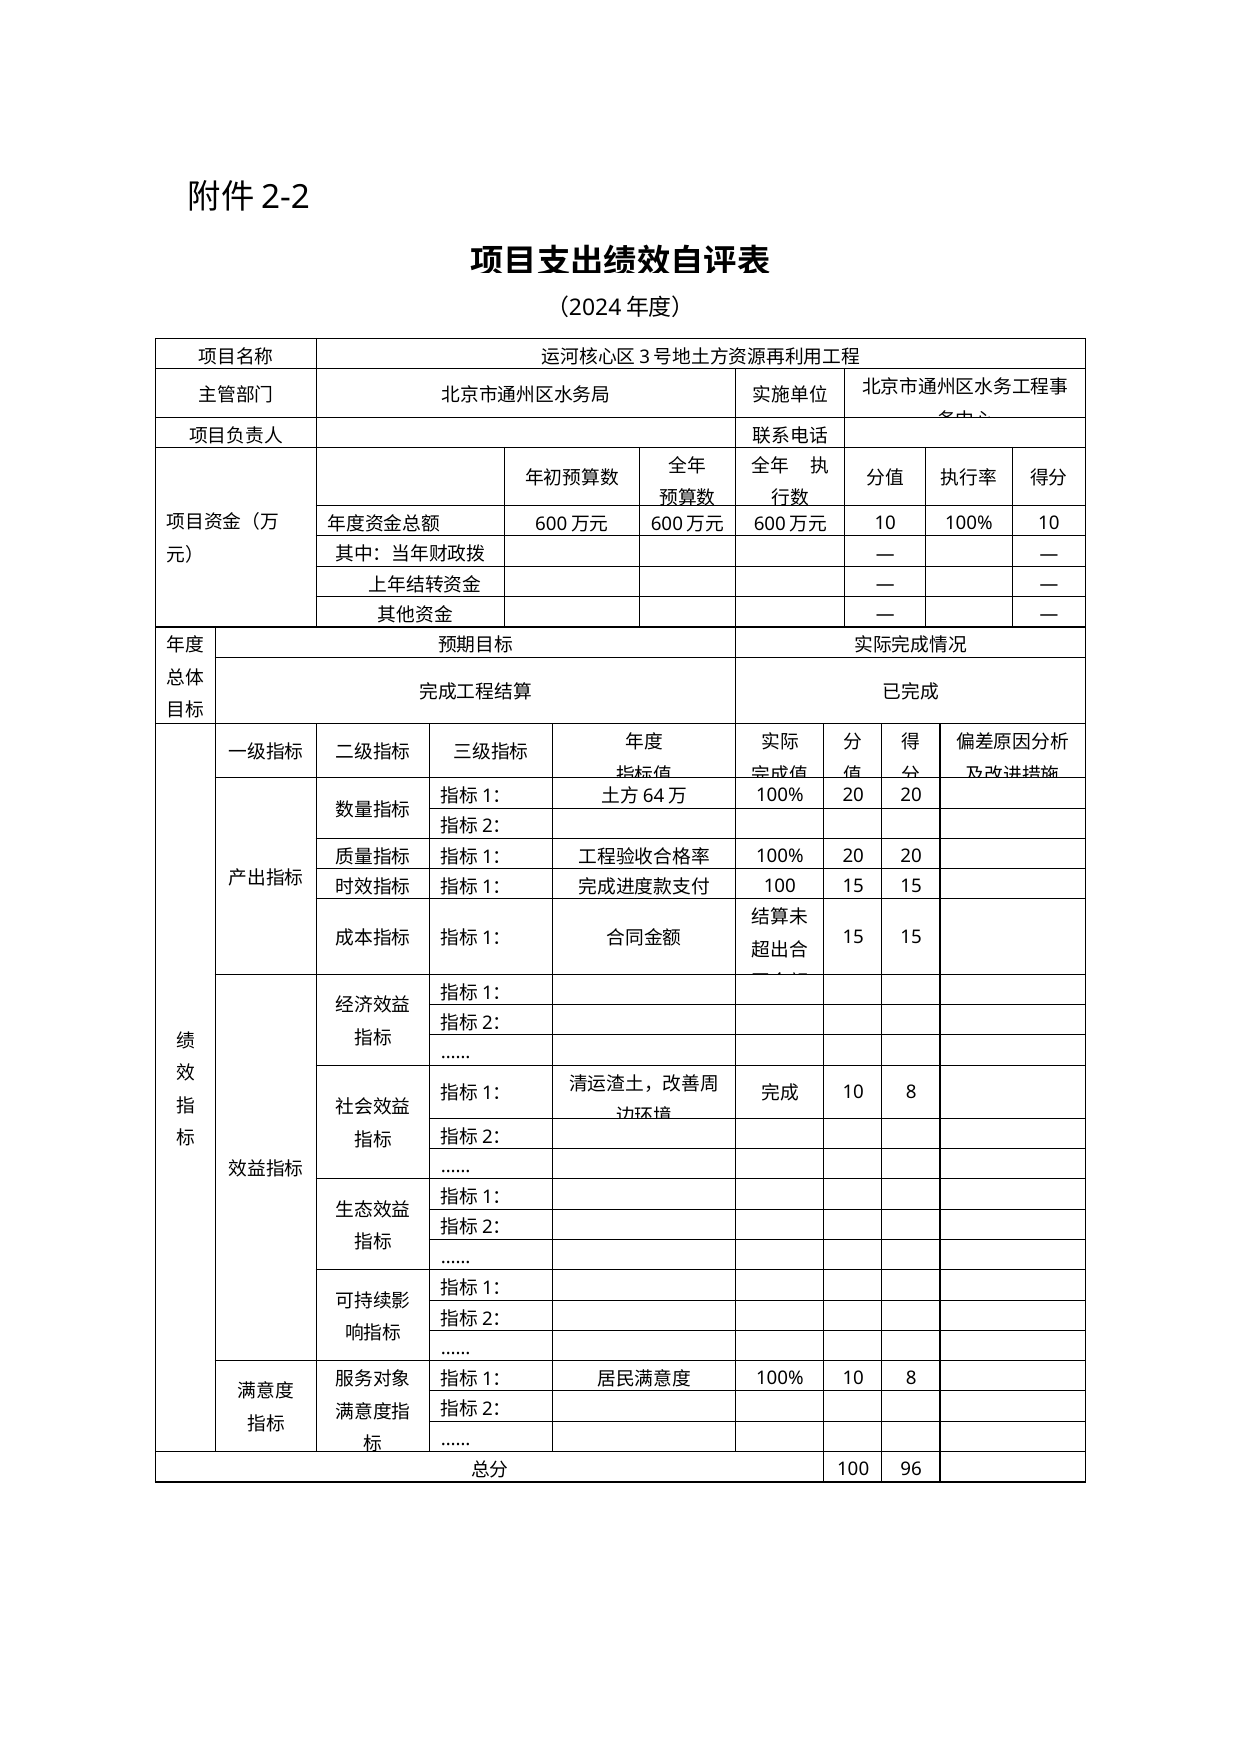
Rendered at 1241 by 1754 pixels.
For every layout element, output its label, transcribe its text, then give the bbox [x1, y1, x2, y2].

table_cell [824, 1149, 881, 1178]
table_cell — [845, 536, 925, 566]
table_cell 满意度 指标 [216, 1361, 316, 1451]
table_cell [505, 536, 639, 566]
table_cell [640, 597, 735, 626]
table_cell [941, 1066, 1085, 1118]
table_cell 合同金额 [553, 899, 735, 974]
table_cell 生态效益 指标 [317, 1179, 429, 1269]
table_cell 社会效益 指标 [317, 1066, 429, 1178]
table_cell — [845, 567, 925, 596]
table_cell 分值 [824, 724, 881, 777]
table_cell 100% [736, 1361, 823, 1390]
table_cell 三级指标 [430, 724, 552, 777]
table_cell [941, 1240, 1085, 1269]
table_cell [736, 1422, 823, 1451]
table_cell 8 [882, 1361, 939, 1390]
table_cell …… [430, 1331, 552, 1360]
table_cell 指标1： [430, 1270, 552, 1299]
table_cell 产出指标 [216, 778, 316, 974]
table_cell 项目负责人 [156, 418, 316, 447]
table_cell 清运渣土，改善周边环境 [553, 1066, 735, 1118]
table_cell [941, 1210, 1085, 1239]
table_cell 20 [824, 839, 881, 868]
table_cell 实施单位 [736, 369, 844, 417]
table_cell 可持续影响指标 [317, 1270, 429, 1360]
table_cell 其中：当年财政拨款 [317, 536, 504, 566]
table_cell 指标2： [430, 809, 552, 838]
table_cell 15 [882, 899, 939, 974]
table_cell 96 [882, 1452, 939, 1481]
table_cell 居民满意度 [553, 1361, 735, 1390]
table_cell 600万元 [736, 506, 844, 535]
table_cell 100% [736, 839, 823, 868]
table_cell 土方64万 [553, 778, 735, 807]
table_cell [824, 1210, 881, 1239]
table_cell …… [430, 1240, 552, 1269]
table_cell [941, 1179, 1085, 1208]
table_cell [736, 1179, 823, 1208]
table_cell 质量指标 [317, 839, 429, 868]
table_cell …… [430, 1149, 552, 1178]
table_cell [317, 448, 504, 505]
table_cell 分值 [845, 448, 925, 505]
table_cell [553, 1035, 735, 1065]
table_cell [736, 1210, 823, 1239]
text 附件2-2 [187, 162, 1053, 227]
table_cell — [1013, 536, 1085, 566]
table_cell [882, 1391, 939, 1421]
table_cell [505, 597, 639, 626]
table_cell 指标2： [430, 1301, 552, 1330]
table_cell 指标1： [430, 975, 552, 1004]
table_cell 总分 [156, 1452, 823, 1481]
table_cell 100 [824, 1452, 881, 1481]
table_cell 运河核心区3号地土方资源再利用工程 [317, 339, 1085, 368]
table_cell 经济效益 指标 [317, 975, 429, 1065]
table_cell 北京市通州区水务工程事务中心 [845, 369, 1085, 417]
table_cell …… [430, 1422, 552, 1451]
table_cell 600万元 [640, 506, 735, 535]
table_cell 完成 [736, 1066, 823, 1118]
table_cell 20 [882, 778, 939, 807]
table_cell 项目名称 [156, 339, 316, 368]
table_cell [941, 1149, 1085, 1178]
table_cell [553, 1240, 735, 1269]
table_cell [941, 1005, 1085, 1034]
table_cell 二级指标 [317, 724, 429, 777]
table_cell [941, 975, 1085, 1004]
table_cell 年度总体目标 [156, 628, 215, 723]
table_cell [640, 567, 735, 596]
table_cell [736, 1331, 823, 1360]
table_cell [553, 1270, 735, 1299]
table_cell 10 [824, 1361, 881, 1390]
table_cell [941, 778, 1085, 807]
table_cell 已完成 [736, 658, 1085, 723]
table_cell [824, 1179, 881, 1208]
table_cell [926, 567, 1012, 596]
table_cell 得分 [882, 724, 939, 777]
table_cell 主管部门 [156, 369, 316, 417]
table_cell 15 [882, 869, 939, 898]
table_cell 8 [882, 1066, 939, 1118]
table_cell 服务对象满意度指标 [317, 1361, 429, 1451]
table_cell [882, 975, 939, 1004]
table_cell 偏差原因分析及改进措施 [941, 724, 1085, 777]
table_cell 全年 预算数 [640, 448, 735, 505]
table_cell 预期目标 [216, 628, 735, 657]
table_cell [736, 1005, 823, 1034]
table_cell 执行率 [926, 448, 1012, 505]
table_cell 15 [824, 899, 881, 974]
table_cell 年度资金总额 [317, 506, 504, 535]
table_cell [824, 975, 881, 1004]
table_cell 全年 执行数 [736, 448, 844, 505]
table_cell [824, 1035, 881, 1065]
table_cell [736, 1391, 823, 1421]
table_cell [941, 869, 1085, 898]
table_cell [824, 1005, 881, 1034]
table_cell [882, 1270, 939, 1299]
table_cell 得分 [1013, 448, 1085, 505]
table_cell [824, 1391, 881, 1421]
table_cell 10 [824, 1066, 881, 1118]
table_cell [736, 1270, 823, 1299]
table_cell 上年结转资金 [317, 567, 504, 596]
table_cell [736, 809, 823, 838]
table_cell [553, 1210, 735, 1239]
table_cell [941, 1035, 1085, 1065]
table_cell [824, 809, 881, 838]
table_cell 指标1： [430, 899, 552, 974]
table_cell [736, 1035, 823, 1065]
table_cell 20 [882, 839, 939, 868]
table_cell 指标2： [430, 1391, 552, 1421]
table_cell 指标2： [430, 1119, 552, 1148]
table_cell [941, 1119, 1085, 1148]
table_cell [941, 1391, 1085, 1421]
table_cell — [1013, 567, 1085, 596]
table_cell 10 [845, 506, 925, 535]
table_cell [553, 1119, 735, 1148]
table_cell [882, 1240, 939, 1269]
table_cell [736, 1240, 823, 1269]
table_cell [941, 809, 1085, 838]
table_cell [941, 839, 1085, 868]
table_cell [882, 1331, 939, 1360]
table_cell 成本指标 [317, 899, 429, 974]
table_cell [824, 1119, 881, 1148]
table_cell 实际完成情况 [736, 628, 1085, 657]
table_cell 数量指标 [317, 778, 429, 838]
table_cell [882, 1301, 939, 1330]
table_cell [736, 1301, 823, 1330]
table_cell 联系电话 [736, 418, 844, 447]
table_cell [882, 1005, 939, 1034]
table_cell [941, 1301, 1085, 1330]
table_cell 100% [736, 778, 823, 807]
table_cell 指标1： [430, 1066, 552, 1118]
table_cell 北京市通州区水务局 [317, 369, 735, 417]
table_cell [926, 597, 1012, 626]
table_header 项目支出绩效自评表 [155, 227, 1085, 273]
table_cell 指标2： [430, 1005, 552, 1034]
table_cell [941, 1422, 1085, 1451]
table_cell 绩 效 指 标 [156, 724, 215, 1451]
table_cell 指标2： [430, 1210, 552, 1239]
table_cell [553, 1391, 735, 1421]
table_cell [736, 1119, 823, 1148]
table_cell [736, 1149, 823, 1178]
table_cell 完成工程结算 [216, 658, 735, 723]
table_cell [882, 1035, 939, 1065]
table_cell 年初预算数 [505, 448, 639, 505]
table_cell [736, 597, 844, 626]
table_cell [882, 1119, 939, 1148]
table_cell [926, 536, 1012, 566]
table_cell 100% [926, 506, 1012, 535]
table_cell 10 [1013, 506, 1085, 535]
table_cell [553, 1179, 735, 1208]
table_cell 年度 指标值 [553, 724, 735, 777]
table_cell [882, 809, 939, 838]
table_cell [553, 809, 735, 838]
table_cell [941, 1331, 1085, 1360]
table_cell [941, 1270, 1085, 1299]
table_cell 指标1： [430, 1179, 552, 1208]
table_cell [553, 1005, 735, 1034]
table_cell [824, 1270, 881, 1299]
table_cell [553, 975, 735, 1004]
table_cell 指标1： [430, 839, 552, 868]
table_cell [882, 1149, 939, 1178]
table_cell [505, 567, 639, 596]
table_cell 结算未超出合同金额 [736, 899, 823, 974]
table_cell [824, 1422, 881, 1451]
table_cell [553, 1422, 735, 1451]
table_cell 其他资金 [317, 597, 504, 626]
table_cell [882, 1210, 939, 1239]
table_cell [317, 418, 735, 447]
table_cell [824, 1301, 881, 1330]
table_cell 实际 完成值 [736, 724, 823, 777]
table_cell [736, 975, 823, 1004]
table_cell 工程验收合格率 [553, 839, 735, 868]
table_cell [736, 536, 844, 566]
table_cell [736, 567, 844, 596]
table_cell [640, 536, 735, 566]
table_cell [882, 1179, 939, 1208]
table_cell — [845, 597, 925, 626]
table_cell 600万元 [505, 506, 639, 535]
table_cell 15 [824, 869, 881, 898]
table_cell 指标1： [430, 1361, 552, 1390]
table_cell [824, 1240, 881, 1269]
table_cell 指标1： [430, 778, 552, 807]
table_cell [882, 1422, 939, 1451]
table_cell 20 [824, 778, 881, 807]
table_cell — [1013, 597, 1085, 626]
table_cell 指标1： [430, 869, 552, 898]
table_cell 一级指标 [216, 724, 316, 777]
table_cell …… [430, 1035, 552, 1065]
table_cell [845, 418, 1085, 447]
table_cell 时效指标 [317, 869, 429, 898]
table_cell （2024年度） [155, 273, 1085, 338]
table_cell 100 [736, 869, 823, 898]
table_cell [553, 1149, 735, 1178]
table_cell 项目资金（万元） [156, 448, 316, 626]
table_cell 效益指标 [216, 975, 316, 1360]
table_cell [941, 1361, 1085, 1390]
table_cell [553, 1331, 735, 1360]
table_cell 完成进度款支付 [553, 869, 735, 898]
table_cell [941, 899, 1085, 974]
table_cell [553, 1301, 735, 1330]
table_cell [824, 1331, 881, 1360]
table_cell [941, 1452, 1085, 1481]
